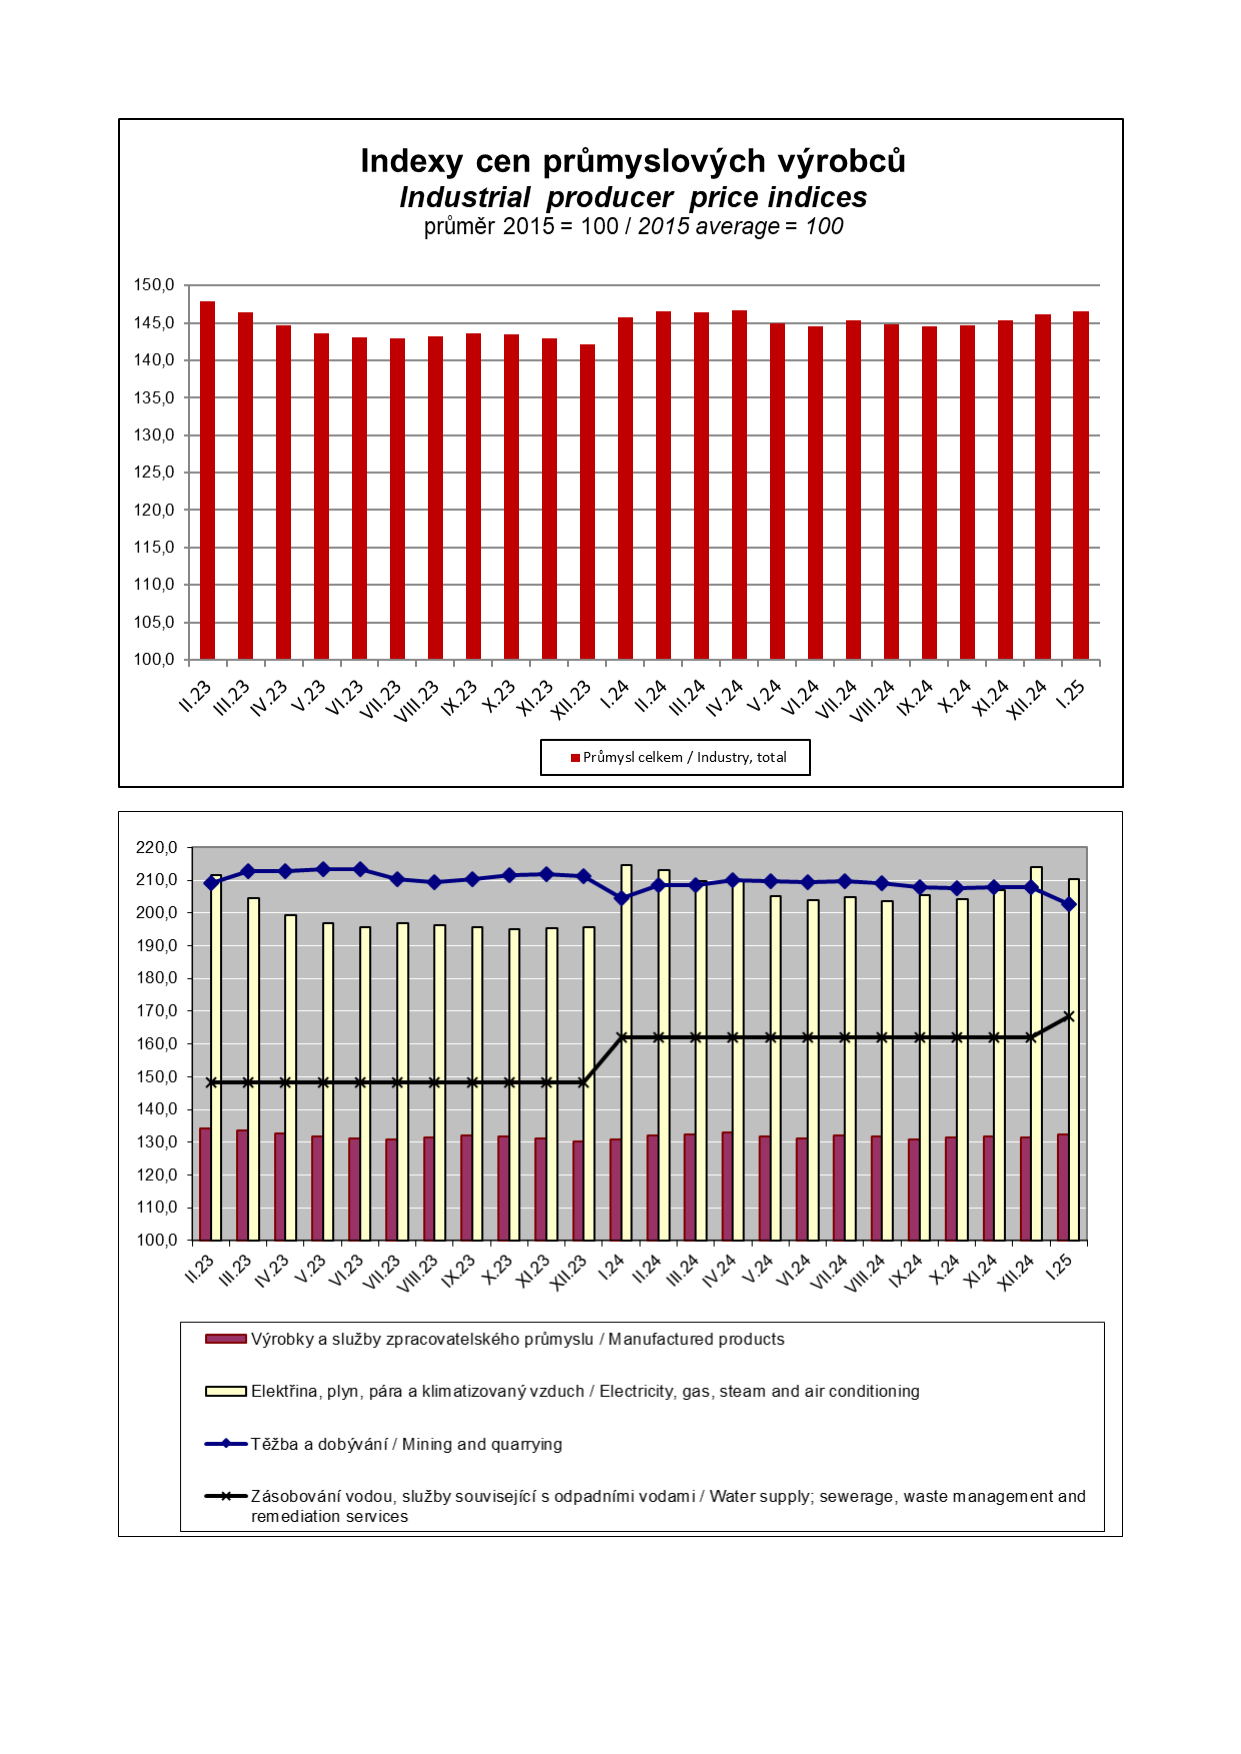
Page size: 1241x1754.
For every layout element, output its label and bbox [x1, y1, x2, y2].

picture [118, 811, 1123, 1537]
picture [118, 118, 1124, 788]
